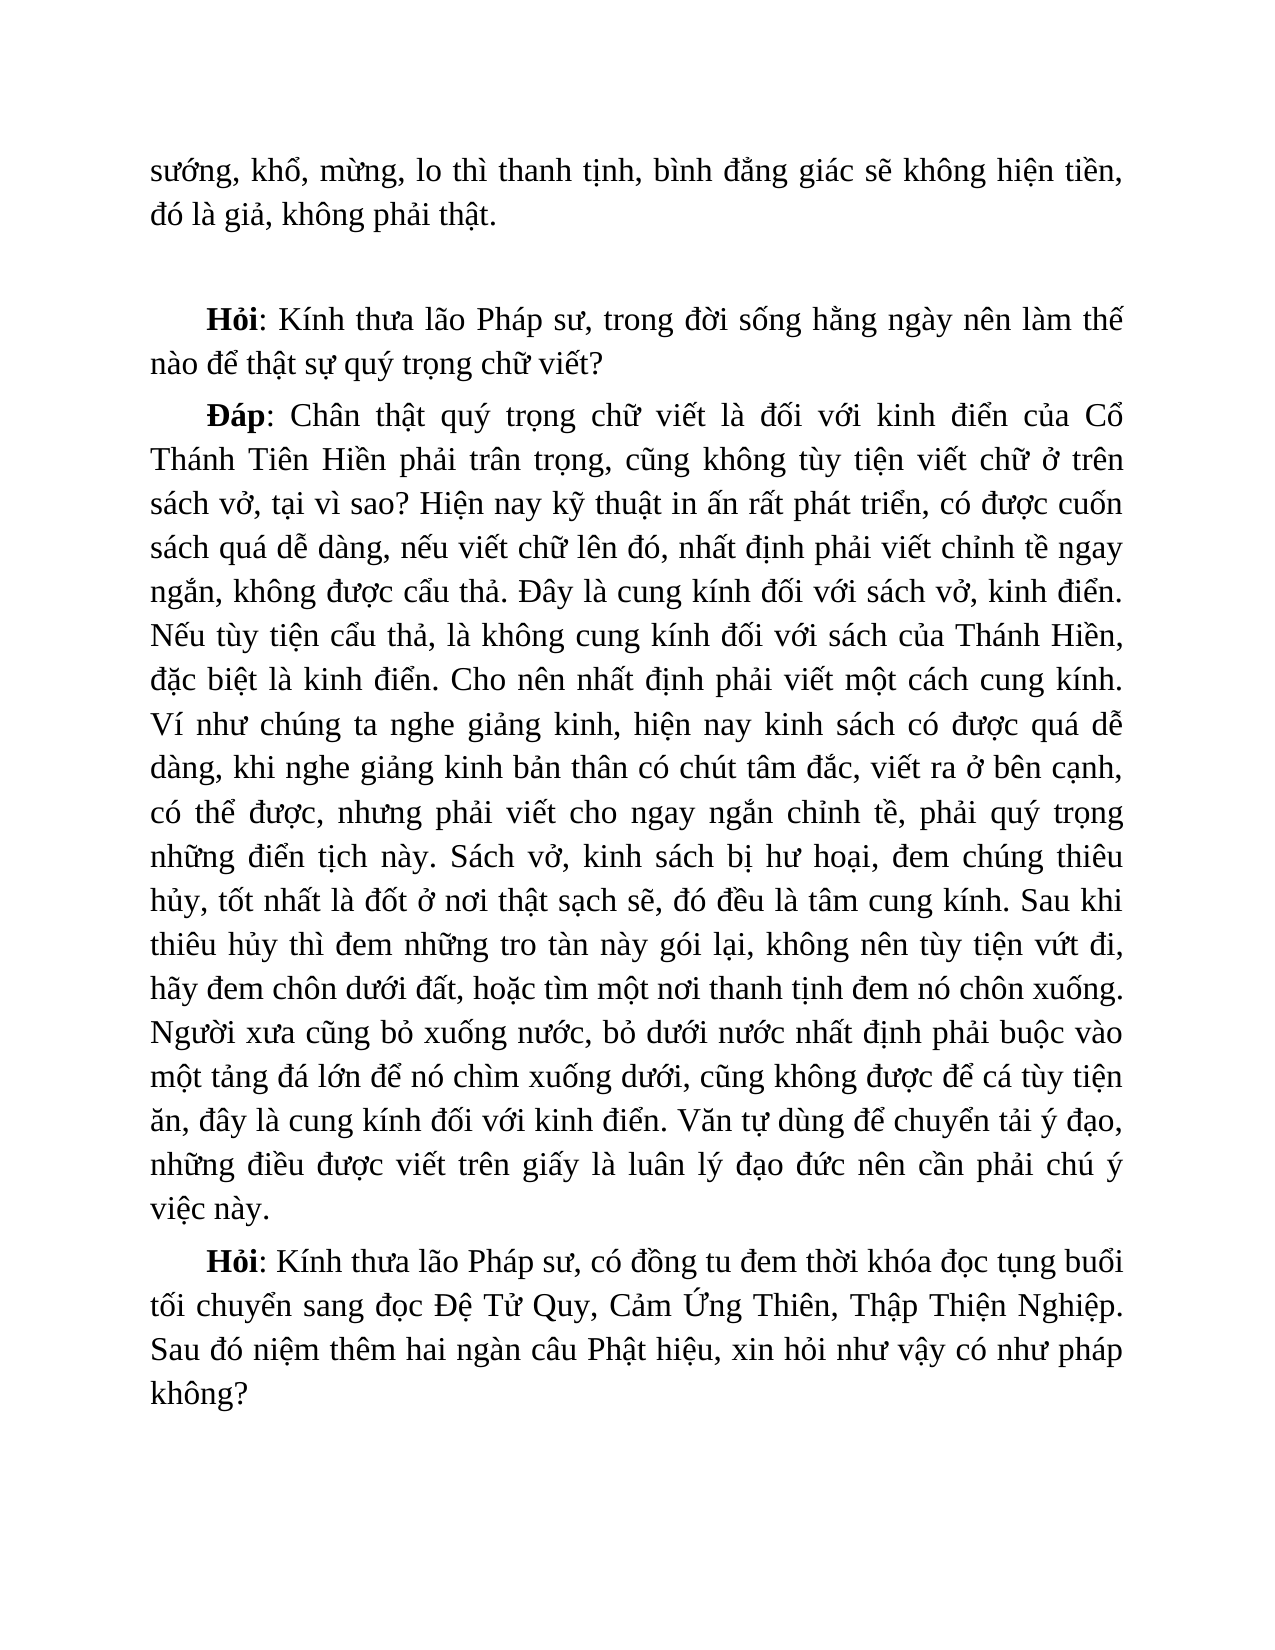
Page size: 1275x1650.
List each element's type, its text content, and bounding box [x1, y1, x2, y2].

text Hỏi: Kính thưa lão Pháp sư, có đồng tu đem thời khóa đọc tụng buổi tối chuyển sang đọc Đệ Tử Quy, Cảm Ứng Thiên, Thập Thiện Nghiệp. Sau đó niệm thêm hai ngàn câu Phật hiệu, xin hỏi như vậy có như pháp không? [150, 1241, 1125, 1411]
text Hỏi: Kính thưa lão Pháp sư, trong đời sống hằng ngày nên làm thế nào để thật sự quý trọng chữ viết? [150, 299, 1125, 381]
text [150, 150, 1125, 232]
text Đáp: Chân thật quý trọng chữ viết là đối với kinh điển của Cổ Thánh Tiên Hiền phải trân trọng, cũng không tùy tiện viết chữ ở trên sách vở, tại vì sao? Hiện nay kỹ thuật in ấn rất phát triển, có được cuốn sách quá dễ dàng, nếu viết chữ lên đó, nhất định phải viết chỉnh tề ngay ngắn, không được cẩu thả. Đây là cung kính đối với sách vở, kinh điển. Nếu tùy tiện cẩu thả, là không cung kính đối với sách của Thánh Hiền, đặc biệt là kinh điển. Cho nên nhất định phải viết một cách cung kính. Ví như chúng ta nghe giảng kinh, hiện nay kinh sách có được quá dễ dàng, khi nghe giảng kinh bản thân có chút tâm đắc, viết ra ở bên cạnh, có thể được, nhưng phải viết cho ngay ngắn chỉnh tề, phải quý trọng những điển tịch này. Sách vở, kinh sách bị hư hoại, đem chúng thiêu hủy, tốt nhất là đốt ở nơi thật sạch sẽ, đó đều là tâm cung kính. Sau khi thiêu hủy thì đem những tro tàn này gói lại, không nên tùy tiện vứt đi, hãy đem chôn dưới đất, hoặc tìm một nơi thanh tịnh đem nó chôn xuống. Người xưa cũng bỏ xuống nước, bỏ dưới nước nhất định phải buộc vào một tảng đá lớn để nó chìm xuống dưới, cũng không được để cá tùy tiện ăn, đây là cung kính đối với kinh điển. Văn tự dùng để chuyển tải ý đạo, những điều được viết trên giấy là luân lý đạo đức nên cần phải chú ý việc này. [150, 395, 1125, 1227]
